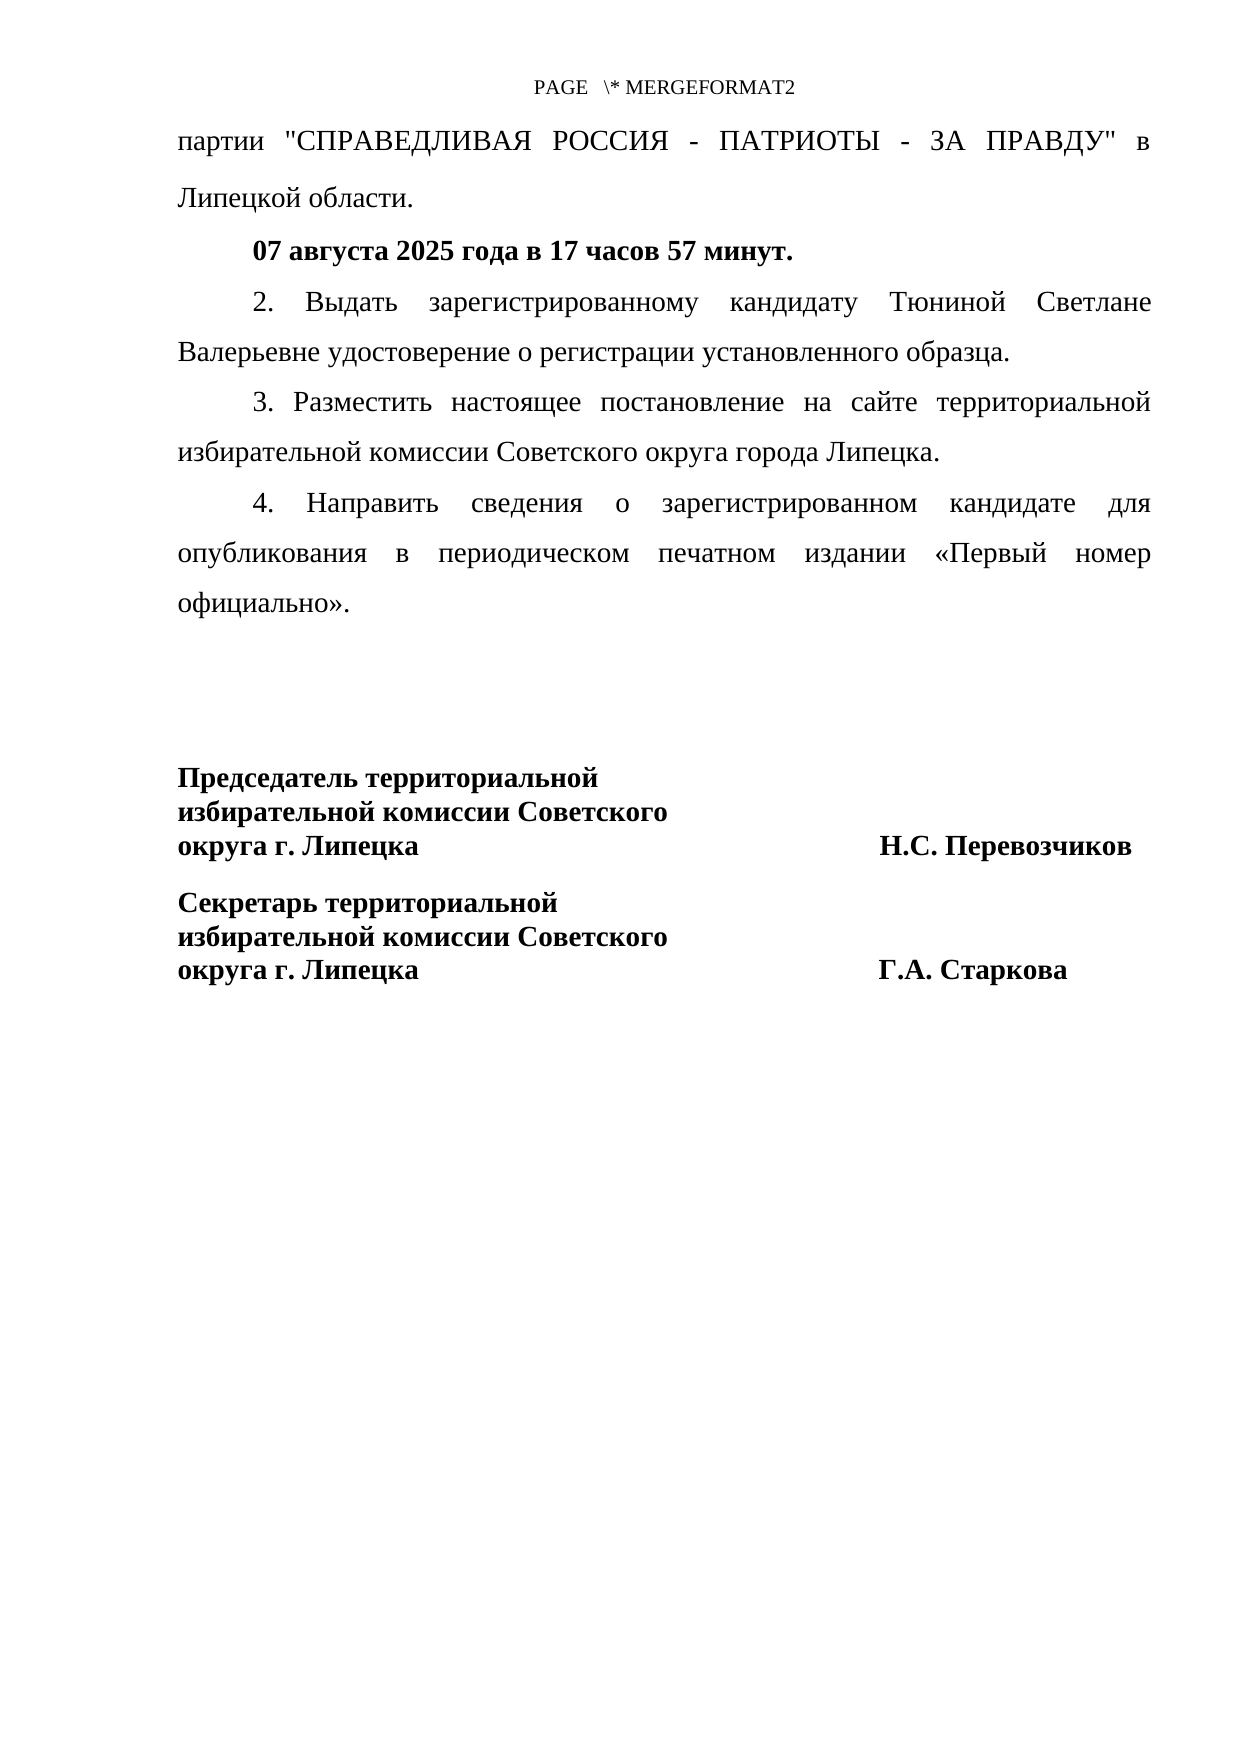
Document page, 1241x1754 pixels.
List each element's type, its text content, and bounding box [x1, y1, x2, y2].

text 3. Разместить настоящее постановление на сайте территориальной избирательной комиссии Советского округа города Липецка. [177, 384, 1152, 468]
text округа г. Липецка Н.С. Перевозчиков [177, 828, 1152, 861]
text 2. Выдать зарегистрированному кандидату Тюниной Светлане Валерьевне удостоверение о регистрации установленного образца. [177, 284, 1152, 367]
text избирательной комиссии Советского [177, 919, 1152, 952]
text 4. Направить сведения о зарегистрированном кандидате для опубликования в периодическом печатном издании «Первый номер официально». [177, 485, 1152, 619]
text Секретарь территориальной [177, 885, 1152, 919]
text округа г. Липецка Г.А. Старкова [177, 952, 1152, 986]
text 07 августа 2025 года в 17 часов 57 минут. [177, 233, 1152, 267]
text избирательной комиссии Советского [177, 794, 1152, 828]
text Председатель территориальной [177, 761, 1152, 794]
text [177, 123, 1152, 214]
